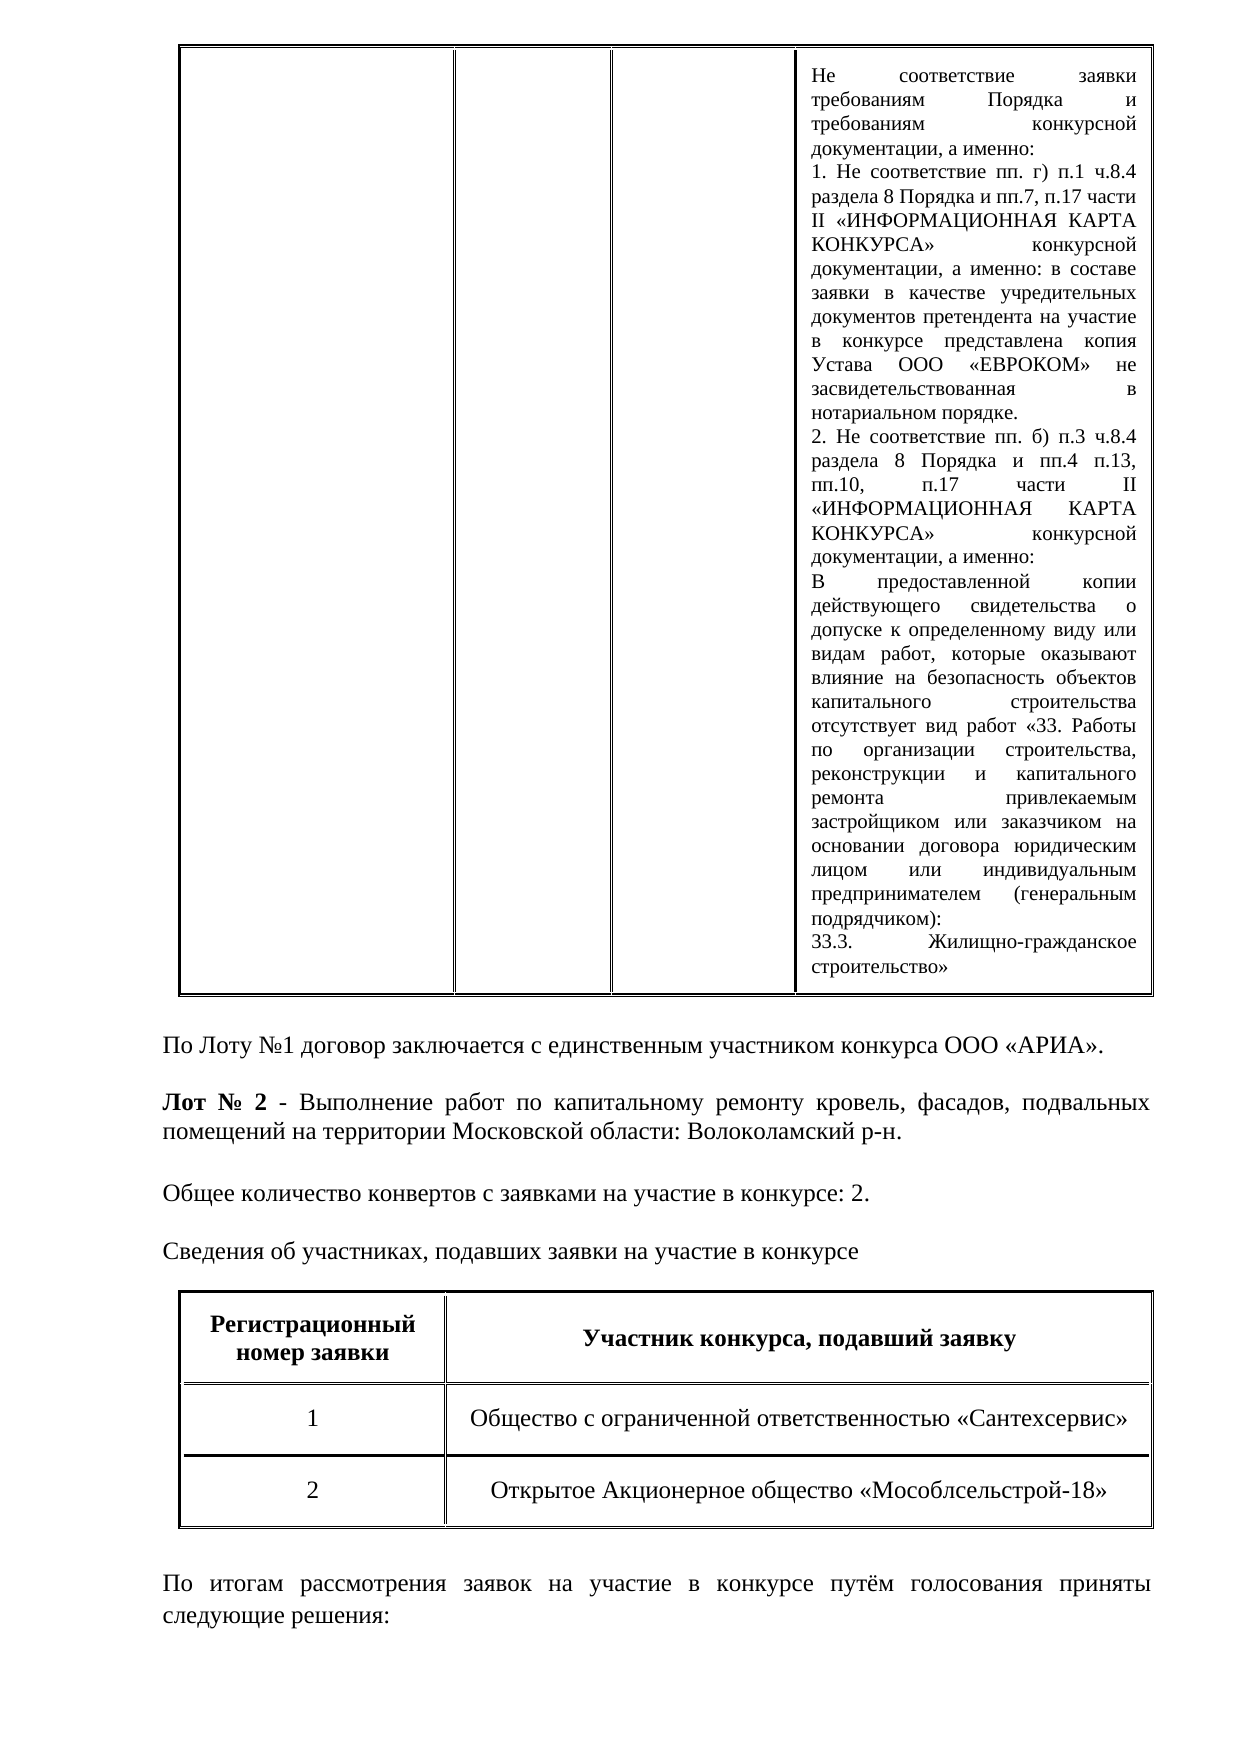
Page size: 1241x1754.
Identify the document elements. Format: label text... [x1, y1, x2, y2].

text Сведения об участниках, подавших заявки на участие в конкурсе [162, 1236, 1152, 1265]
table_cell Открытое Акционерное общество «Мособлсельстрой-18» [446, 1454, 1151, 1526]
table_header Участник конкурса, подавший заявку [446, 1293, 1151, 1382]
table_cell Не соответствует [612, 48, 795, 993]
text Лот № 2 - Выполнение работ по капитальному ремонту кровель, фасадов, подвальных помещений на территории Московской области: Волоколамский р-н. [162, 1087, 1152, 1145]
table_cell 1 [180, 1382, 446, 1454]
table_cell 2 [181, 1454, 446, 1526]
text Общее количество конвертов с заявками на участие в конкурсе: 2. [162, 1178, 1152, 1207]
text По Лоту №1 договор заключается с единственным участником конкурса ООО «АРИА». [162, 1030, 1152, 1059]
text По итогам рассмотрения заявок на участие в конкурсе путём голосования приняты следующие решения: [162, 1568, 1152, 1629]
table_cell [455, 48, 612, 993]
table_cell Общество с ограниченной ответственностью «Сантехсервис» [446, 1382, 1152, 1454]
table_header Регистрационный номер заявки [181, 1293, 446, 1382]
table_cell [795, 48, 1151, 993]
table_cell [181, 48, 454, 993]
